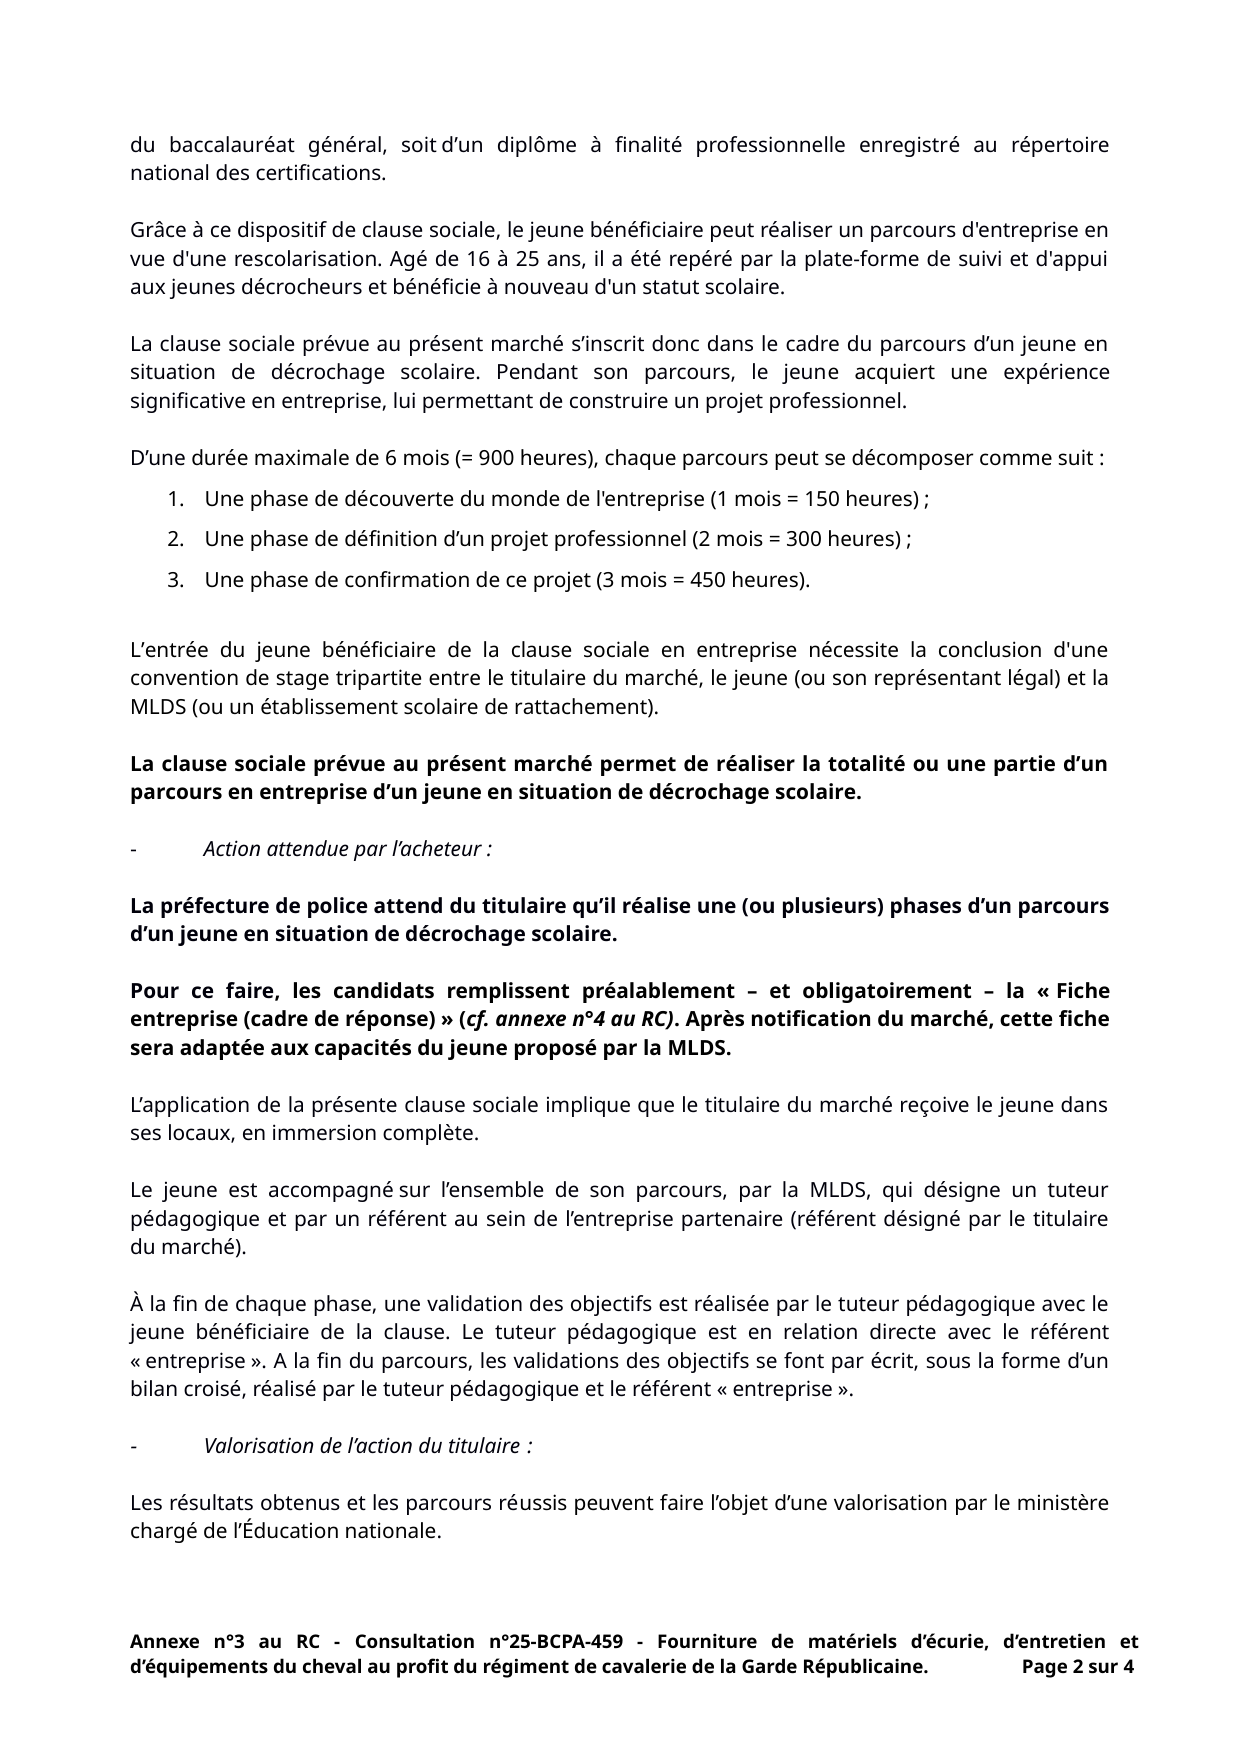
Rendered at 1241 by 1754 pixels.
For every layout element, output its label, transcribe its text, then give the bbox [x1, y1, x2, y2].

text L’application de la présente clause sociale implique que le titulaire du marché reçoive le jeune dans ses locaux, en immersion complète. [130, 1090, 1110, 1147]
list Action attendue par l’acheteur : [130, 834, 1110, 862]
list Une phase de définition d’un projet professionnel (2 mois = 300 heures) ; [167, 524, 1110, 553]
text Les résultats obtenus et les parcours réussis peuvent faire l’objet d’une valorisation par le ministère chargé de l’Éducation nationale. [130, 1488, 1110, 1545]
text D’une durée maximale de 6 mois (= 900 heures), chaque parcours peut se décomposer comme suit : [130, 443, 1110, 471]
list Une phase de découverte du monde de l'entreprise (1 mois = 150 heures) ; [167, 484, 1110, 512]
text Grâce à ce dispositif de clause sociale, le jeune bénéficiaire peut réaliser un parcours d'entreprise en vue d'une rescolarisation. Agé de 16 à 25 ans, il a été repéré par la plate-forme de suivi et d'appui aux jeunes décrocheurs et bénéficie à nouveau d'un statut scolaire. [130, 215, 1110, 301]
text La clause sociale prévue au présent marché permet de réaliser la totalité ou une partie d’un parcours en entreprise d’un jeune en situation de décrochage scolaire. [130, 749, 1110, 806]
list Une phase de confirmation de ce projet (3 mois = 450 heures). [167, 566, 1110, 594]
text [130, 130, 1110, 187]
text La préfecture de police attend du titulaire qu’il réalise une (ou plusieurs) phases d’un parcours d’un jeune en situation de décrochage scolaire. [130, 891, 1110, 948]
list Valorisation de l’action du titulaire : [130, 1431, 1110, 1459]
text Le jeune est accompagné sur l’ensemble de son parcours, par la MLDS, qui désigne un tuteur pédagogique et par un référent au sein de l’entreprise partenaire (référent désigné par le titulaire du marché). [130, 1175, 1110, 1261]
text La clause sociale prévue au présent marché s’inscrit donc dans le cadre du parcours d’un jeune en situation de décrochage scolaire. Pendant son parcours, le jeune acquiert une expérience significative en entreprise, lui permettant de construire un projet professionnel. [130, 329, 1110, 414]
text Pour ce faire, les candidats remplissent préalablement – et obligatoirement – la « Fiche entreprise (cadre de réponse) » (cf. annexe n°4 au RC). Après notification du marché, cette fiche sera adaptée aux capacités du jeune proposé par la MLDS. [130, 976, 1110, 1061]
text L’entrée du jeune bénéficiaire de la clause sociale en entreprise nécessite la conclusion d'une convention de stage tripartite entre le titulaire du marché, le jeune (ou son représentant légal) et la MLDS (ou un établissement scolaire de rattachement). [130, 635, 1110, 720]
text À la fin de chaque phase, une validation des objectifs est réalisée par le tuteur pédagogique avec le jeune bénéficiaire de la clause. Le tuteur pédagogique est en relation directe avec le référent « entreprise ». A la fin du parcours, les validations des objectifs se font par écrit, sous la forme d’un bilan croisé, réalisé par le tuteur pédagogique et le référent « entreprise ». [130, 1289, 1110, 1403]
